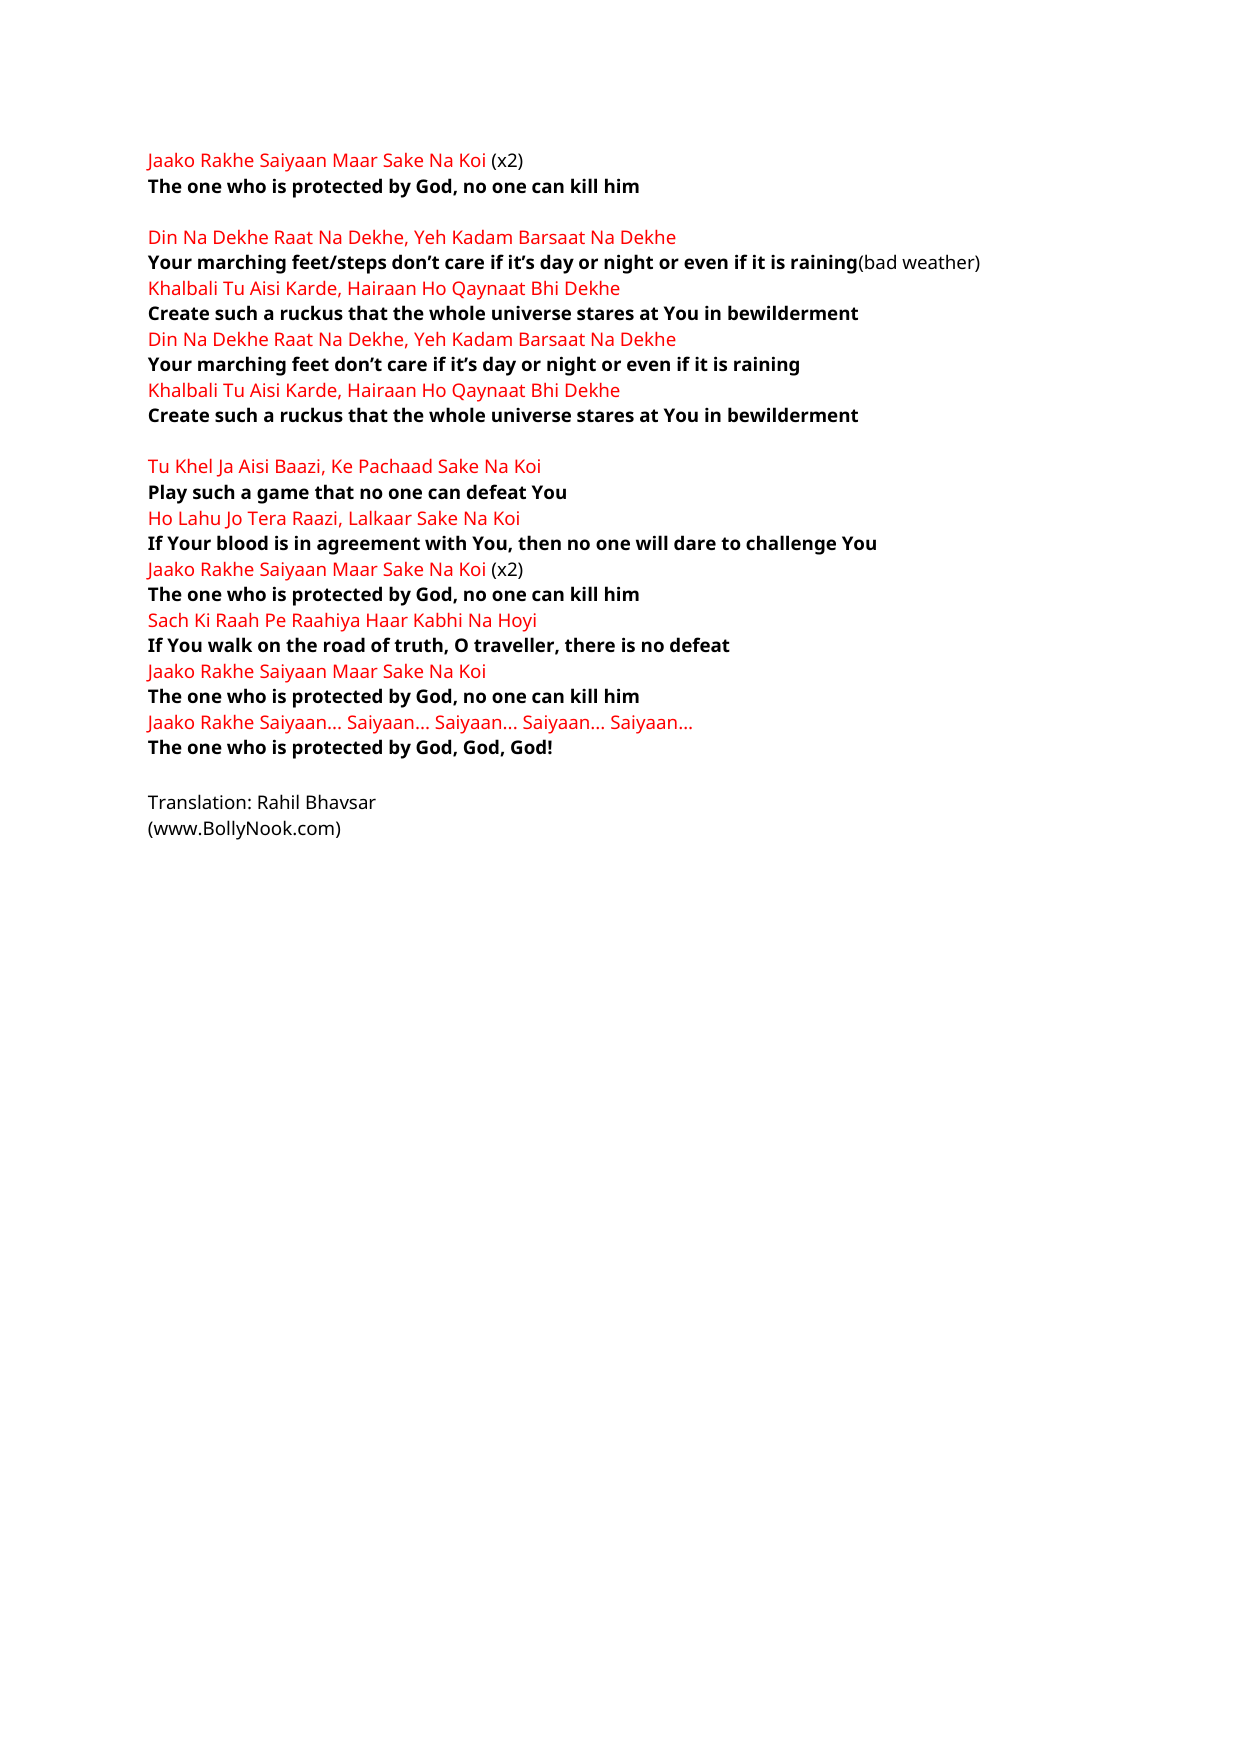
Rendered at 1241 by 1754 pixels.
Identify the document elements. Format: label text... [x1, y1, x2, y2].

text (www.BollyNook.com) [148, 815, 1093, 840]
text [148, 148, 1093, 760]
text Translation: Rahil Bhavsar [148, 789, 1093, 815]
